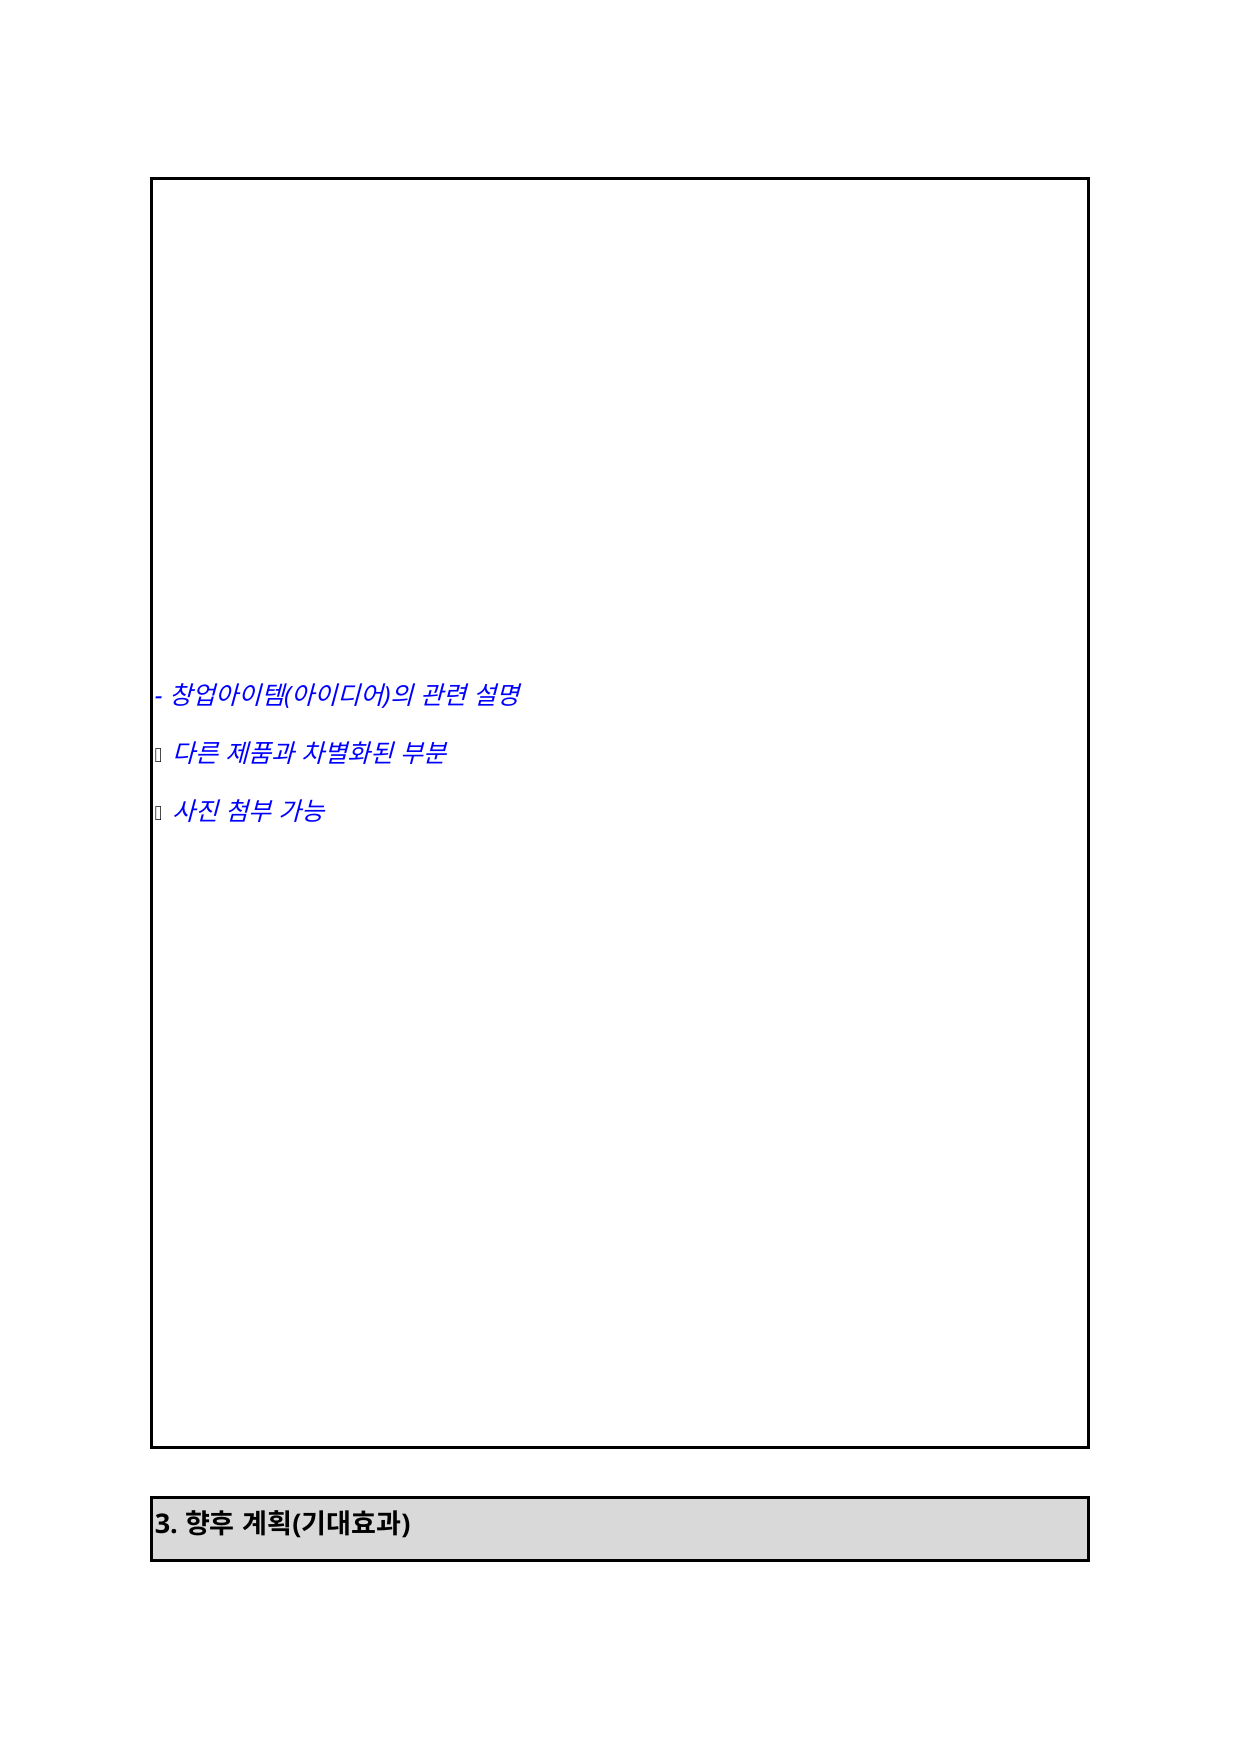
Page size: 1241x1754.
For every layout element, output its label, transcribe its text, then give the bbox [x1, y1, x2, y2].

table_cell - 창업아이템(아이디어)의 관련 설명 다른 제품과 차별화된 부분 사진 첨부 가능 [153, 180, 1087, 1446]
table_header 3. 향후 계획(기대효과) [153, 1499, 1087, 1559]
